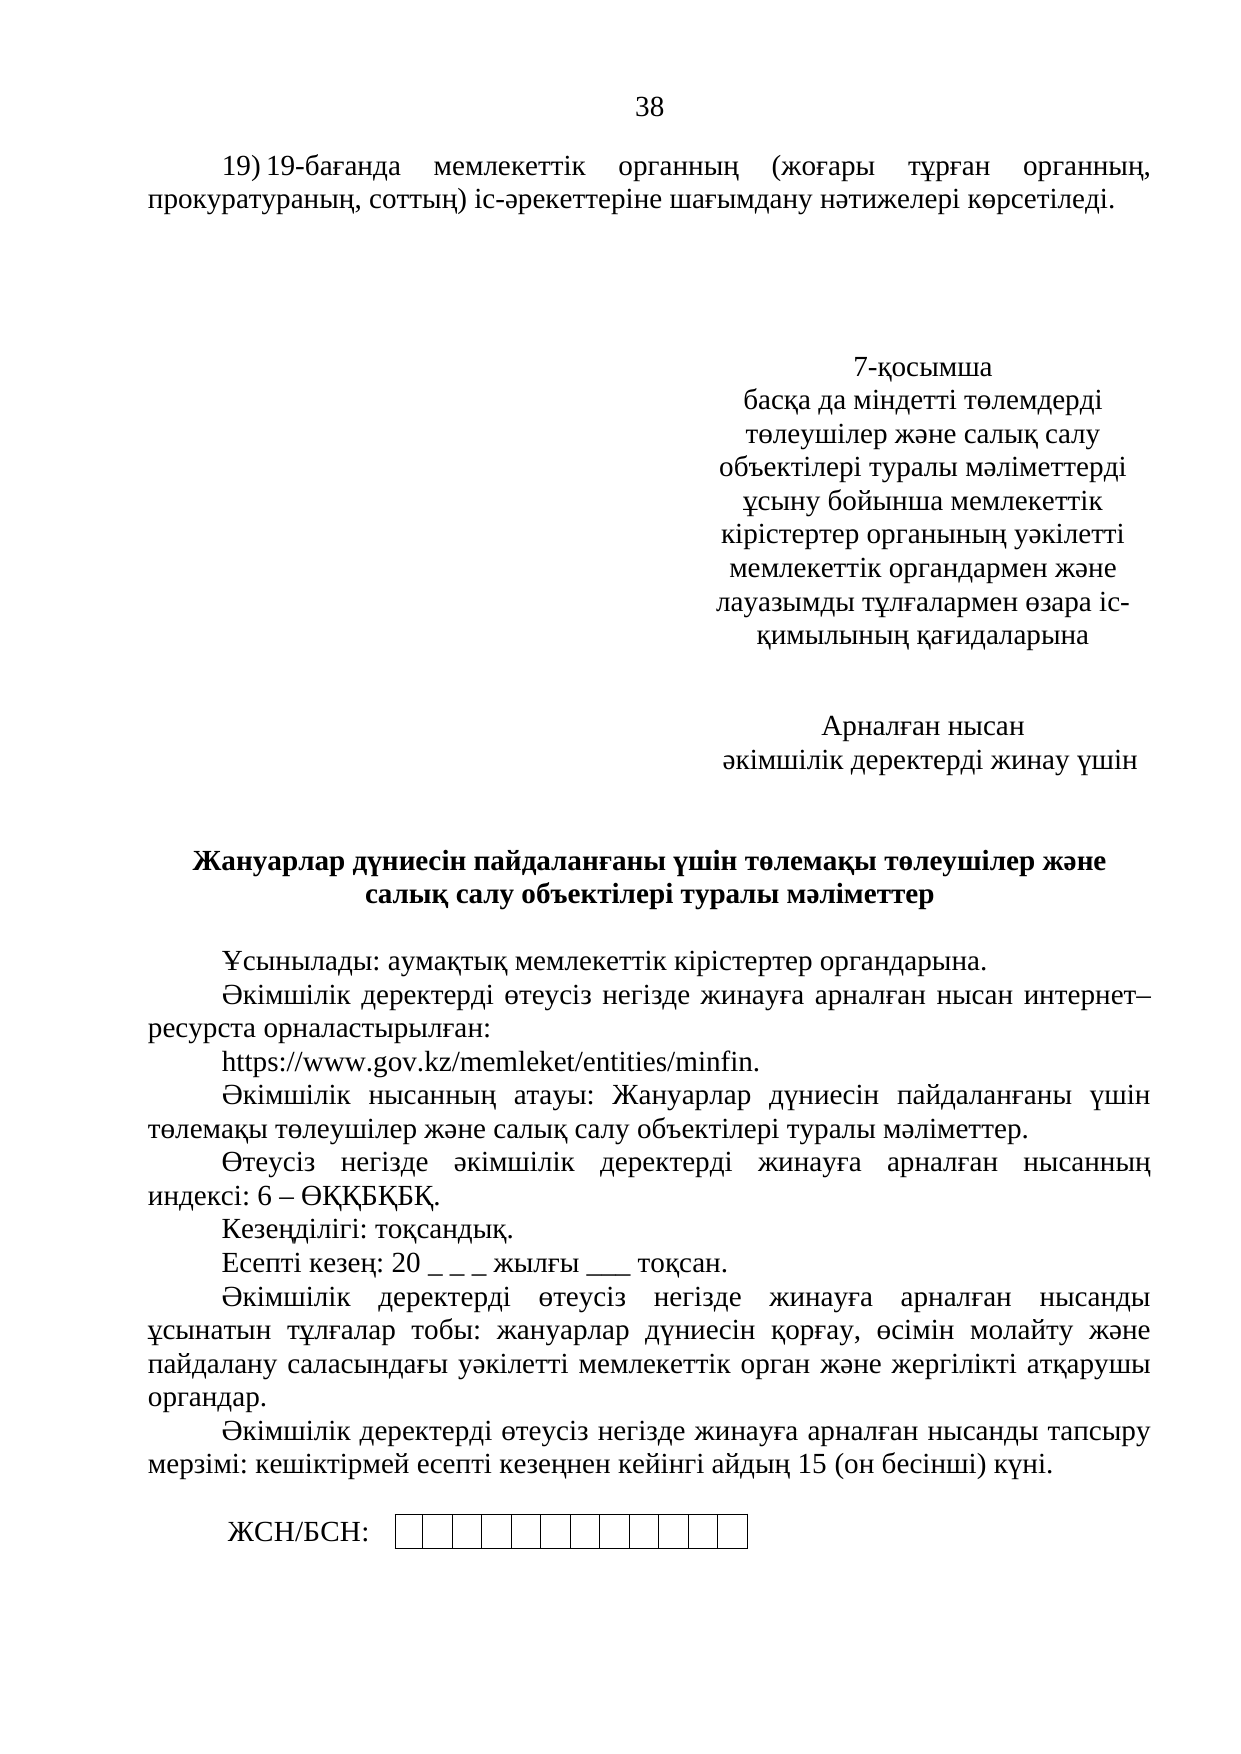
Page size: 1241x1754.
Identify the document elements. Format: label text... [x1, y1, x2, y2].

table_header [396, 1515, 422, 1548]
text әкімшілік деректерді жинау үшін [694, 742, 1152, 776]
text Жануарлар дүниесін пайдаланғаны үшін төлемақы төлеушілер және салық салу объектілері туралы мәліметтер [148, 843, 1152, 910]
text Есепті кезең: 20 _ _ _ жылғы ___ тоқсан. [148, 1245, 1152, 1279]
text https://www.gov.kz/memleket/entities/minfin. [148, 1044, 1152, 1077]
text Әкімшілік деректерді өтеусіз негізде жинауға арналған нысанды ұсынатын тұлғалар тобы: жануарлар дүниесін қорғау, өсімін молайту және пайдалану саласындағы уәкілетті мемлекеттік орган және жергілікті атқарушы органдар. [148, 1279, 1152, 1413]
text Әкімшілік деректерді өтеусіз негізде жинауға арналған нысан интернет–ресурста орналастырылған: [148, 977, 1152, 1044]
text Әкімшілік деректерді өтеусіз негізде жинауға арналған нысанды тапсыру мерзімі: кешіктірмей есепті кезеңнен кейінгі айдың 15 (он бесінші) күні. [148, 1413, 1152, 1480]
text 7-қосымша [694, 349, 1152, 382]
text басқа да міндетті төлемдерді төлеушілер және салық салу объектілері туралы мәліметтерді ұсыну бойынша мемлекеттік кірістертер органының уәкілетті мемлекеттік органдармен және лауазымды тұлғалармен өзара іс-қимылының қағидаларына [694, 382, 1152, 651]
table_header [718, 1515, 747, 1548]
table_header [659, 1515, 688, 1548]
table_header [571, 1515, 599, 1548]
table_header [453, 1515, 481, 1548]
table_header [512, 1515, 540, 1548]
table_header [689, 1515, 717, 1548]
text Ұсынылады: аумақтық мемлекеттік кірістертер органдарына. [148, 943, 1152, 977]
text Әкімшілік нысанның атауы: Жануарлар дүниесін пайдаланғаны үшін төлемақы төлеушілер және салық салу объектілері туралы мәліметтер. [148, 1077, 1152, 1144]
table_header ЖСН/БСН: [205, 1514, 395, 1548]
table_header [482, 1515, 511, 1548]
table_header [423, 1515, 452, 1548]
table_header [600, 1515, 629, 1548]
text Өтеусіз негізде әкімшілік деректерді жинауға арналған нысанның индексі: 6 – ӨҚҚБҚБҚ. [148, 1144, 1152, 1212]
list 19-бағанда мемлекеттік органның (жоғары тұрған органның, прокуратураның, соттың) іс-әрекеттеріне шағымдану нәтижелері көрсетіледі. [148, 148, 1152, 215]
table_header [541, 1515, 570, 1548]
table_header [630, 1515, 658, 1548]
text Арналған нысан [694, 708, 1152, 742]
text Кезеңділігі: тоқсандық. [148, 1212, 1152, 1245]
